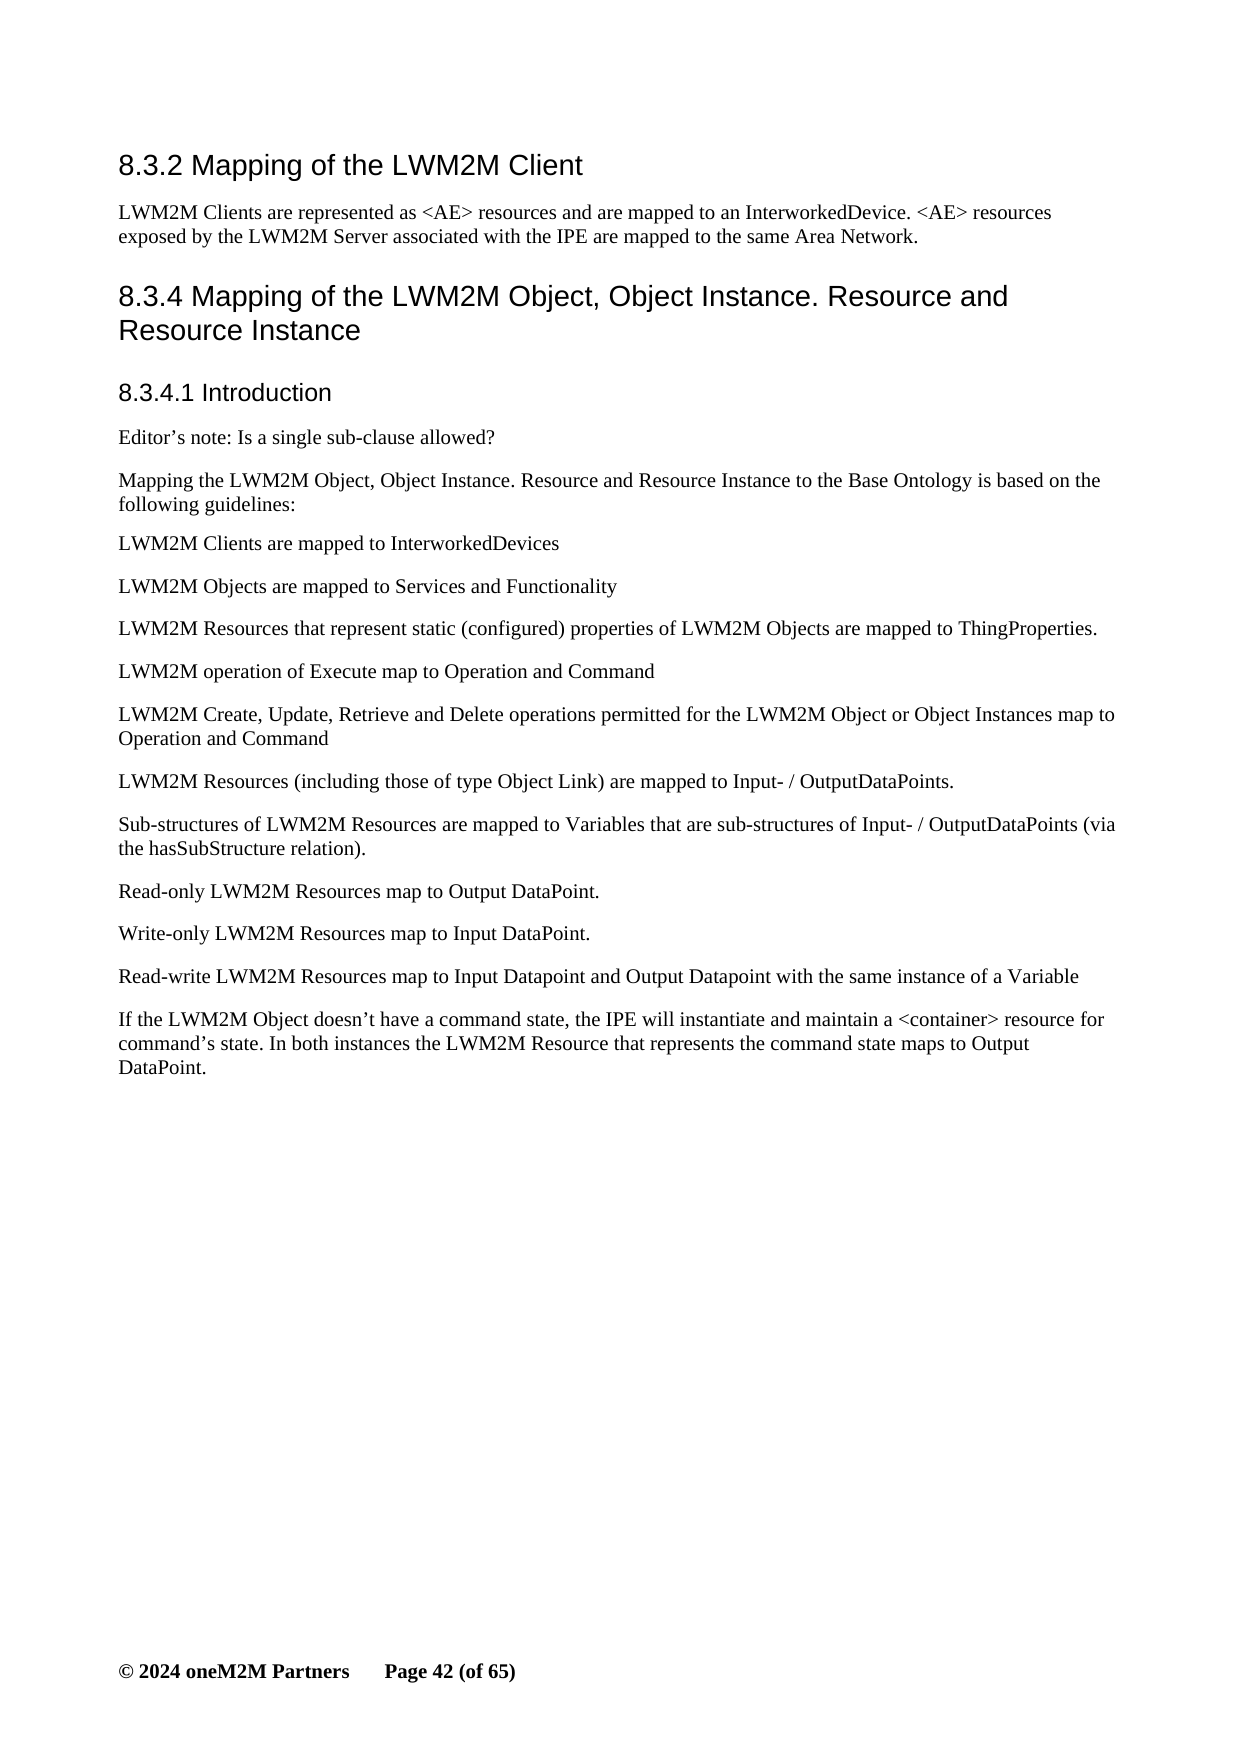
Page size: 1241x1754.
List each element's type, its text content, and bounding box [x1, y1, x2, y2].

subtitle 8.3.4.1 Introduction [118, 378, 1122, 406]
subtitle 8.3.4 Mapping of the LWM2M Object, Object Instance. Resource and Resource Instance [118, 279, 1122, 346]
text Mapping the LWM2M Object, Object Instance. Resource and Resource Instance to the Base Ontology is based on the following guidelines: [118, 468, 1122, 516]
subtitle 8.3.2 Mapping of the LWM2M Client [118, 148, 1122, 181]
